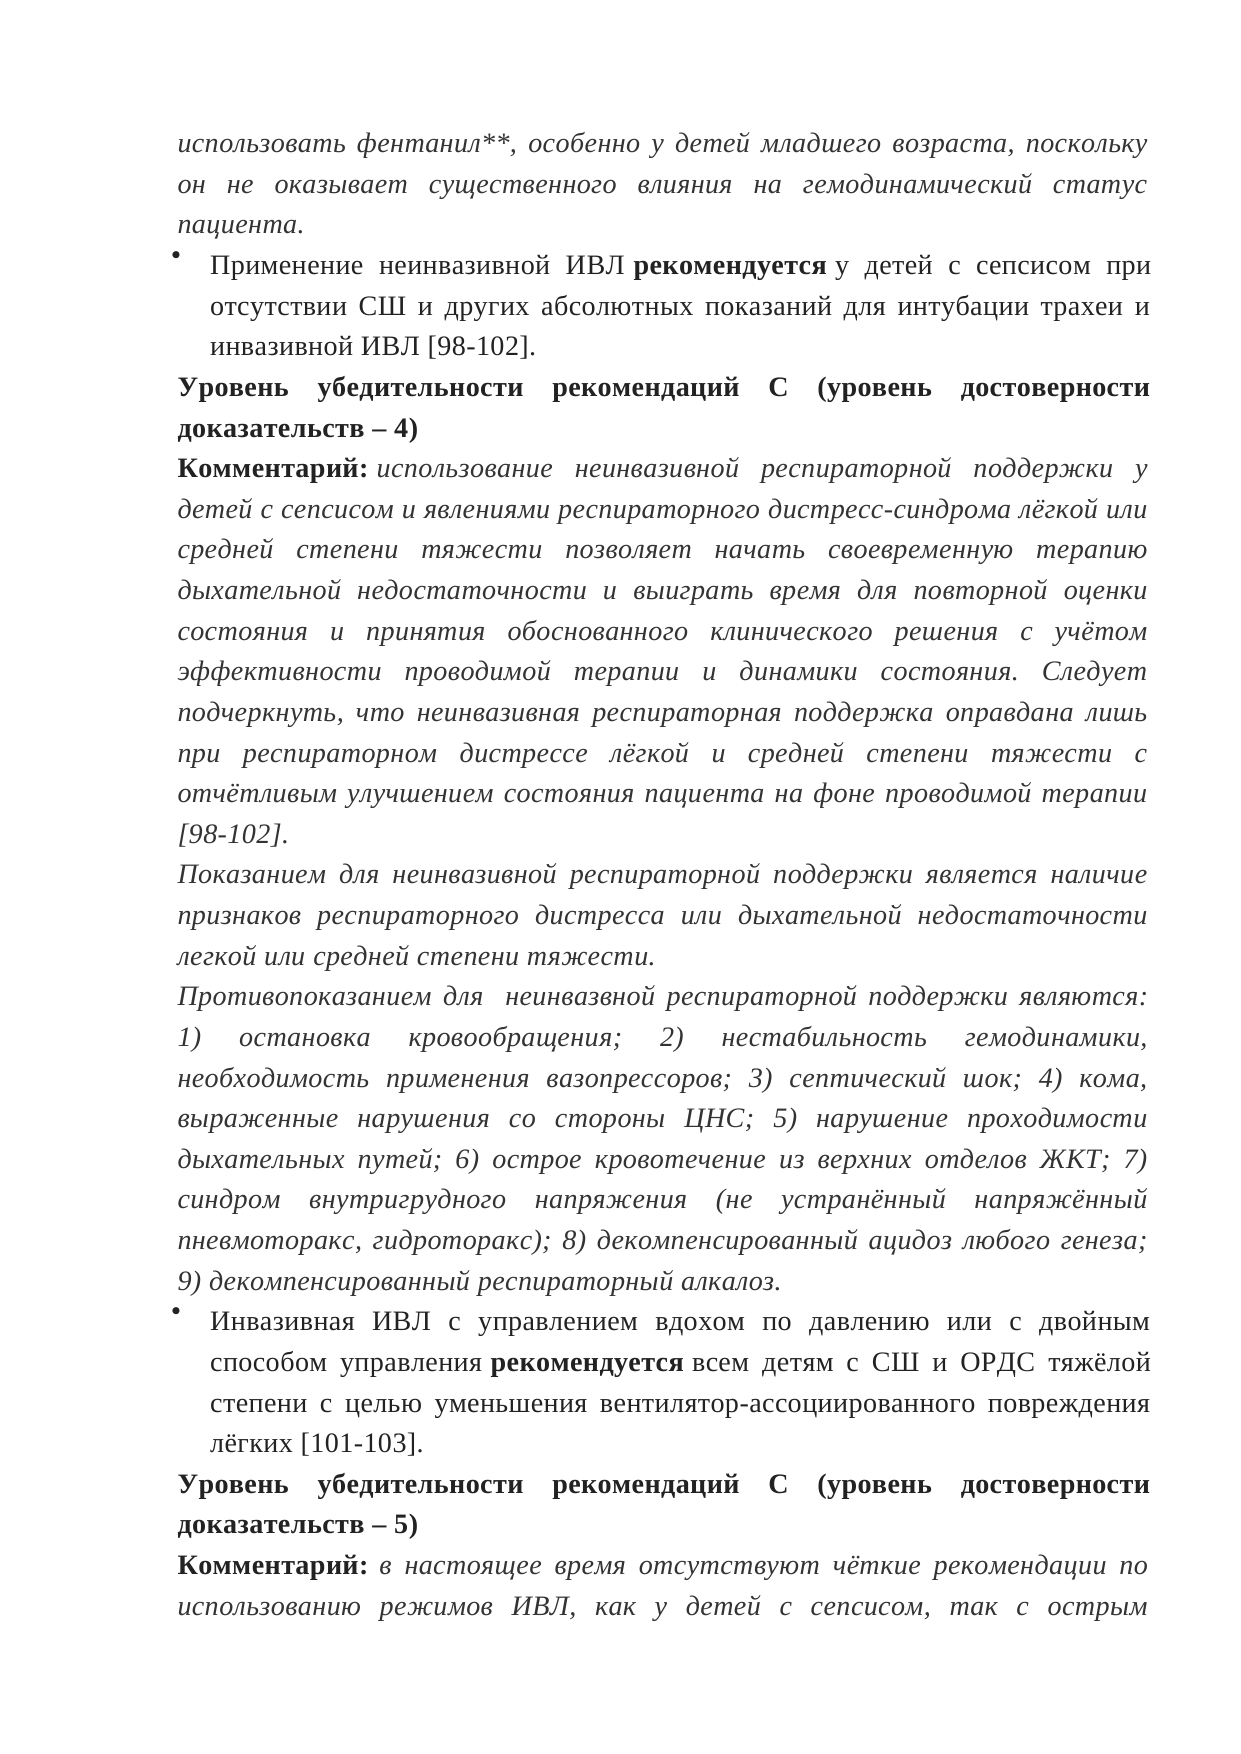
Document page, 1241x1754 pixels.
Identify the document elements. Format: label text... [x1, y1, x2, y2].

text Противопоказанием для неинвазвной респираторной поддержки являются: 1) остановка кровообращения; 2) нестабильность гемодинамики, необходимость применения вазопрессоров; 3) септический шок; 4) кома, выраженные нарушения со стороны ЦНС; 5) нарушение проходимости дыхательных путей; 6) острое кровотечение из верхних отделов ЖКТ; 7) синдром внутригрудного напряжения (не устранённый напряжённый пневмоторакс, гидроторакс); 8) декомпенсированный ацидоз любого генеза; 9) декомпенсированный респираторный алкалоз. [177, 971, 1152, 1296]
text Показанием для неинвазивной респираторной поддержки является наличие признаков респираторного дистресса или дыхательной недостаточности легкой или средней степени тяжести. [177, 849, 1152, 971]
list Инвазивная ИВЛ с управлением вдохом по давлению или с двойным способом управления рекомендуется всем детям с СШ и ОРДС тяжёлой степени с целью уменьшения вентилятор-ассоциированного повреждения лёгких [101-103]. [172, 1296, 1152, 1459]
text Уровень убедительности рекомендаций С (уровень достоверности доказательств – 5) [177, 1459, 1152, 1540]
text Уровень убедительности рекомендаций С (уровень достоверности доказательств – 4) [177, 362, 1152, 443]
text Комментарий: использование неинвазивной респираторной поддержки у детей с сепсисом и явлениями респираторного дистресс-синдрома лёгкой или средней степени тяжести позволяет начать своевременную терапию дыхательной недостаточности и выиграть время для повторной оценки состояния и принятия обоснованного клинического решения с учётом эффективности проводимой терапии и динамики состояния. Следует подчеркнуть, что неинвазивная респираторная поддержка оправдана лишь при респираторном дистрессе лёгкой и средней степени тяжести с отчётливым улучшением состояния пациента на фоне проводимой терапии [98-102]. [177, 443, 1152, 849]
list Применение неинвазивной ИВЛ рекомендуется у детей с сепсисом при отсутствии СШ и других абсолютных показаний для интубации трахеи и инвазивной ИВЛ [98-102]. [172, 240, 1152, 362]
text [177, 118, 1152, 240]
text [177, 1540, 1152, 1621]
